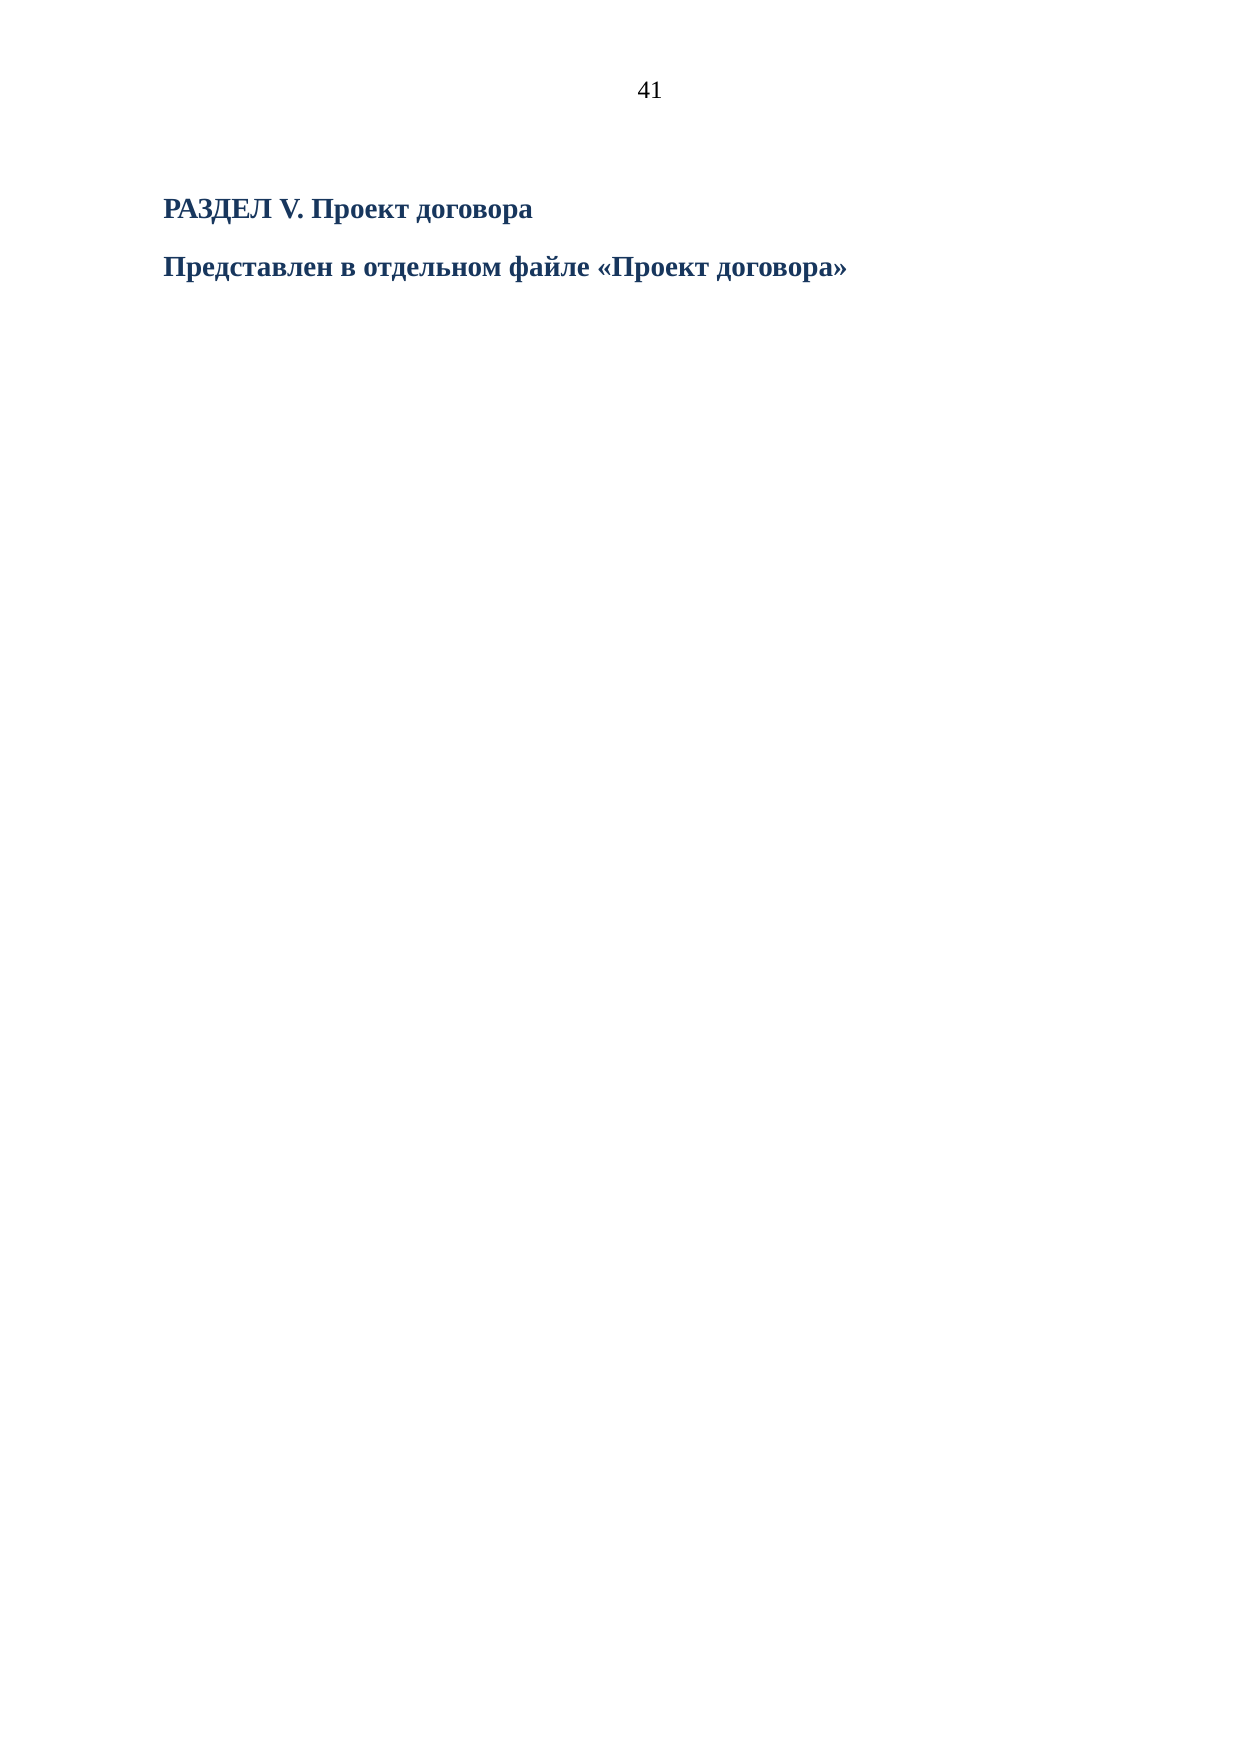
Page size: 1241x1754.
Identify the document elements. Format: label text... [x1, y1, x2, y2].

text Представлен в отдельном файле «Проект договора» [163, 249, 1181, 283]
text РАЗДЕЛ V. Проект договора [163, 191, 1181, 224]
